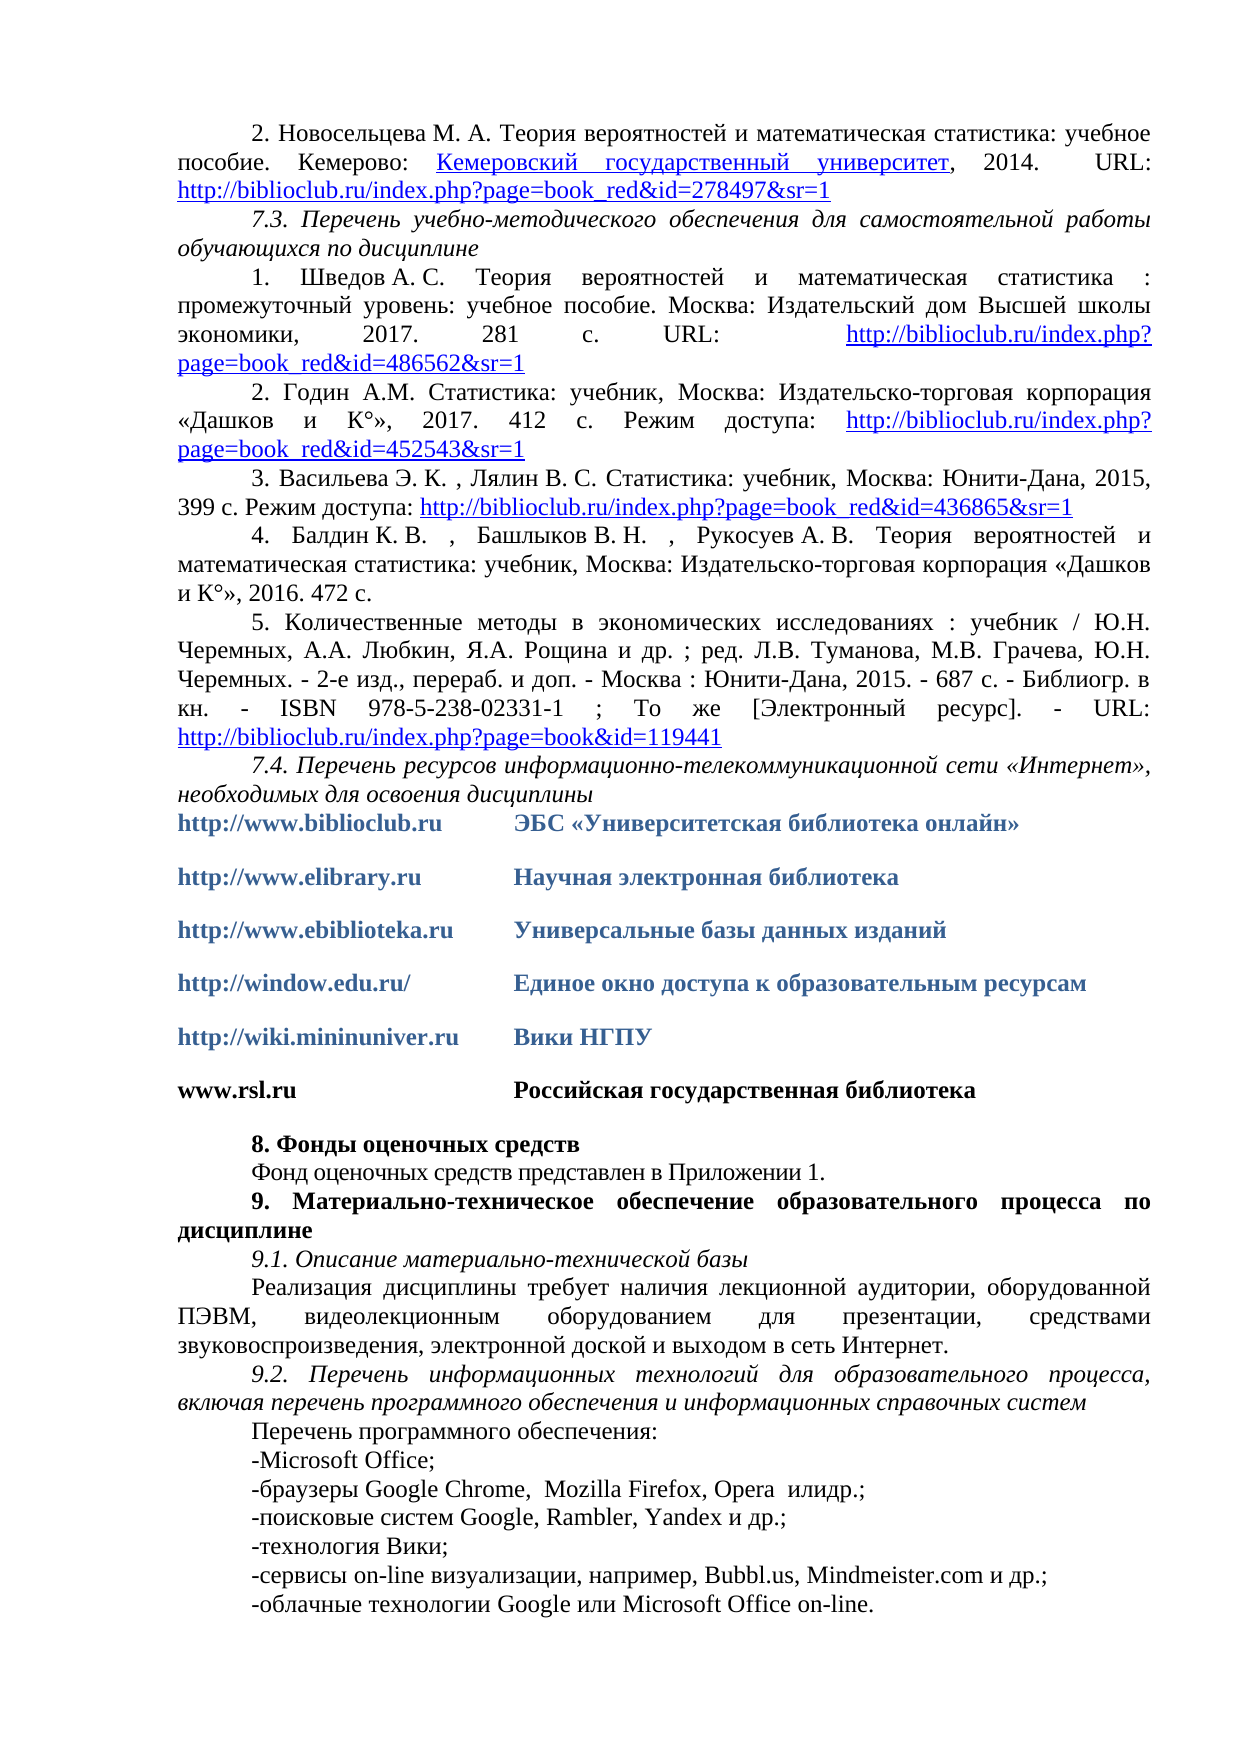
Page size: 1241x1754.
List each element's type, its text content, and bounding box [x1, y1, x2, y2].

table_cell Научная электронная библиотека [502, 862, 1163, 915]
text Реализация дисциплины требует наличия лекционной аудитории, оборудованной ПЭВМ, видеолекционным оборудованием для презентации, средствами звуковоспроизведения, электронной доской и выходом в сеть Интернет. [177, 1272, 1152, 1359]
text 8. Фонды оценочных средств [177, 1129, 1152, 1157]
table_cell Вики НГПУ [502, 1022, 1163, 1075]
table_cell www.rsl.ru [166, 1075, 502, 1129]
table_cell http://wiki.mininuniver.ru [166, 1022, 502, 1075]
text 7.3. Перечень учебно-методического обеспечения для самостоятельной работы обучающихся по дисциплине [177, 204, 1152, 262]
text 2. Новосельцева М. А. Теория вероятностей и математическая статистика: учебное пособие. Кемерово: Кемеровский государственный университет, 2014. URL: http://biblioclub.ru/index.php?page=book_red&id=278497&sr=1 [177, 118, 1152, 204]
text 3. Васильева Э. К. , Лялин В. С. Статистика: учебник, Москва: Юнити-Дана, 2015, 399 с. Режим доступа: http://biblioclub.ru/index.php?page=book_red&id=436865&sr=1 [177, 463, 1152, 521]
text 9.1. Описание материально-технической базы [177, 1244, 1152, 1272]
table_header http://www.biblioclub.ru [166, 808, 502, 862]
table_header ЭБС «Университетская библиотека онлайн» [502, 808, 1163, 862]
text 5. Количественные методы в экономических исследованиях : учебник / Ю.Н. Черемных, А.А. Любкин, Я.А. Рощина и др. ; ред. Л.В. Туманова, М.В. Грачева, Ю.Н. Черемных. - 2-е изд., перераб. и доп. - Москва : Юнити-Дана, 2015. - 687 с. - Библиогр. в кн. - ISBN 978-5-238-02331-1 ; То же [Электронный ресурс]. - URL: http://biblioclub.ru/index.php?page=book&id=119441 [177, 607, 1152, 751]
table_cell http://window.edu.ru/ [166, 969, 502, 1022]
text -сервисы on-line визуализации, например, Bubbl.us, Mindmeister.com и др.; [177, 1560, 1152, 1589]
table_cell Универсальные базы данных изданий [502, 915, 1163, 968]
text -Microsoft Office; [177, 1445, 1152, 1474]
table_cell Российская государственная библиотека [502, 1075, 1163, 1129]
text 2. Годин А.М. Статистика: учебник, Москва: Издательско-торговая корпорация «Дашков и К°», 2017. 412 с. Режим доступа: http://biblioclub.ru/index.php?page=book_red&id=452543&sr=1 [177, 377, 1152, 463]
text -технология Вики; [177, 1531, 1152, 1560]
text Перечень программного обеспечения: [177, 1416, 1152, 1445]
text 9.2. Перечень информационных технологий для образовательного процесса, включая перечень программного обеспечения и информационных справочных систем [177, 1359, 1152, 1416]
table_cell Единое окно доступа к образовательным ресурсам [502, 969, 1163, 1022]
table_cell http://www.elibrary.ru [166, 862, 502, 915]
text 7.4. Перечень ресурсов информационно-телекоммуникационной сети «Интернет», необходимых для освоения дисциплины [177, 751, 1152, 808]
text 4. Балдин К. В. , Башлыков В. Н. , Рукосуев А. В. Теория вероятностей и математическая статистика: учебник, Москва: Издательско-торговая корпорация «Дашков и К°», 2016. 472 с. [177, 521, 1152, 607]
text -браузеры Google Chrome, Mozilla Firefox, Opera илидр.; [177, 1474, 1152, 1502]
text -облачные технологии Google или Microsoft Office on-line. [177, 1589, 1152, 1617]
text 9. Материально-техническое обеспечение образовательного процесса по дисциплине [177, 1186, 1152, 1244]
text -поисковые систем Google, Rambler, Yandex и др.; [177, 1502, 1152, 1531]
text 1. Шведов А. С. Теория вероятностей и математическая статистика : промежуточный уровень: учебное пособие. Москва: Издательский дом Высшей школы экономики, 2017. 281 с. URL: http://biblioclub.ru/index.php?page=book_red&id=486562&sr=1 [177, 262, 1152, 377]
table_cell http://www.ebiblioteka.ru [166, 915, 502, 968]
text Фонд оценочных средств представлен в Приложении 1. [177, 1157, 1152, 1186]
